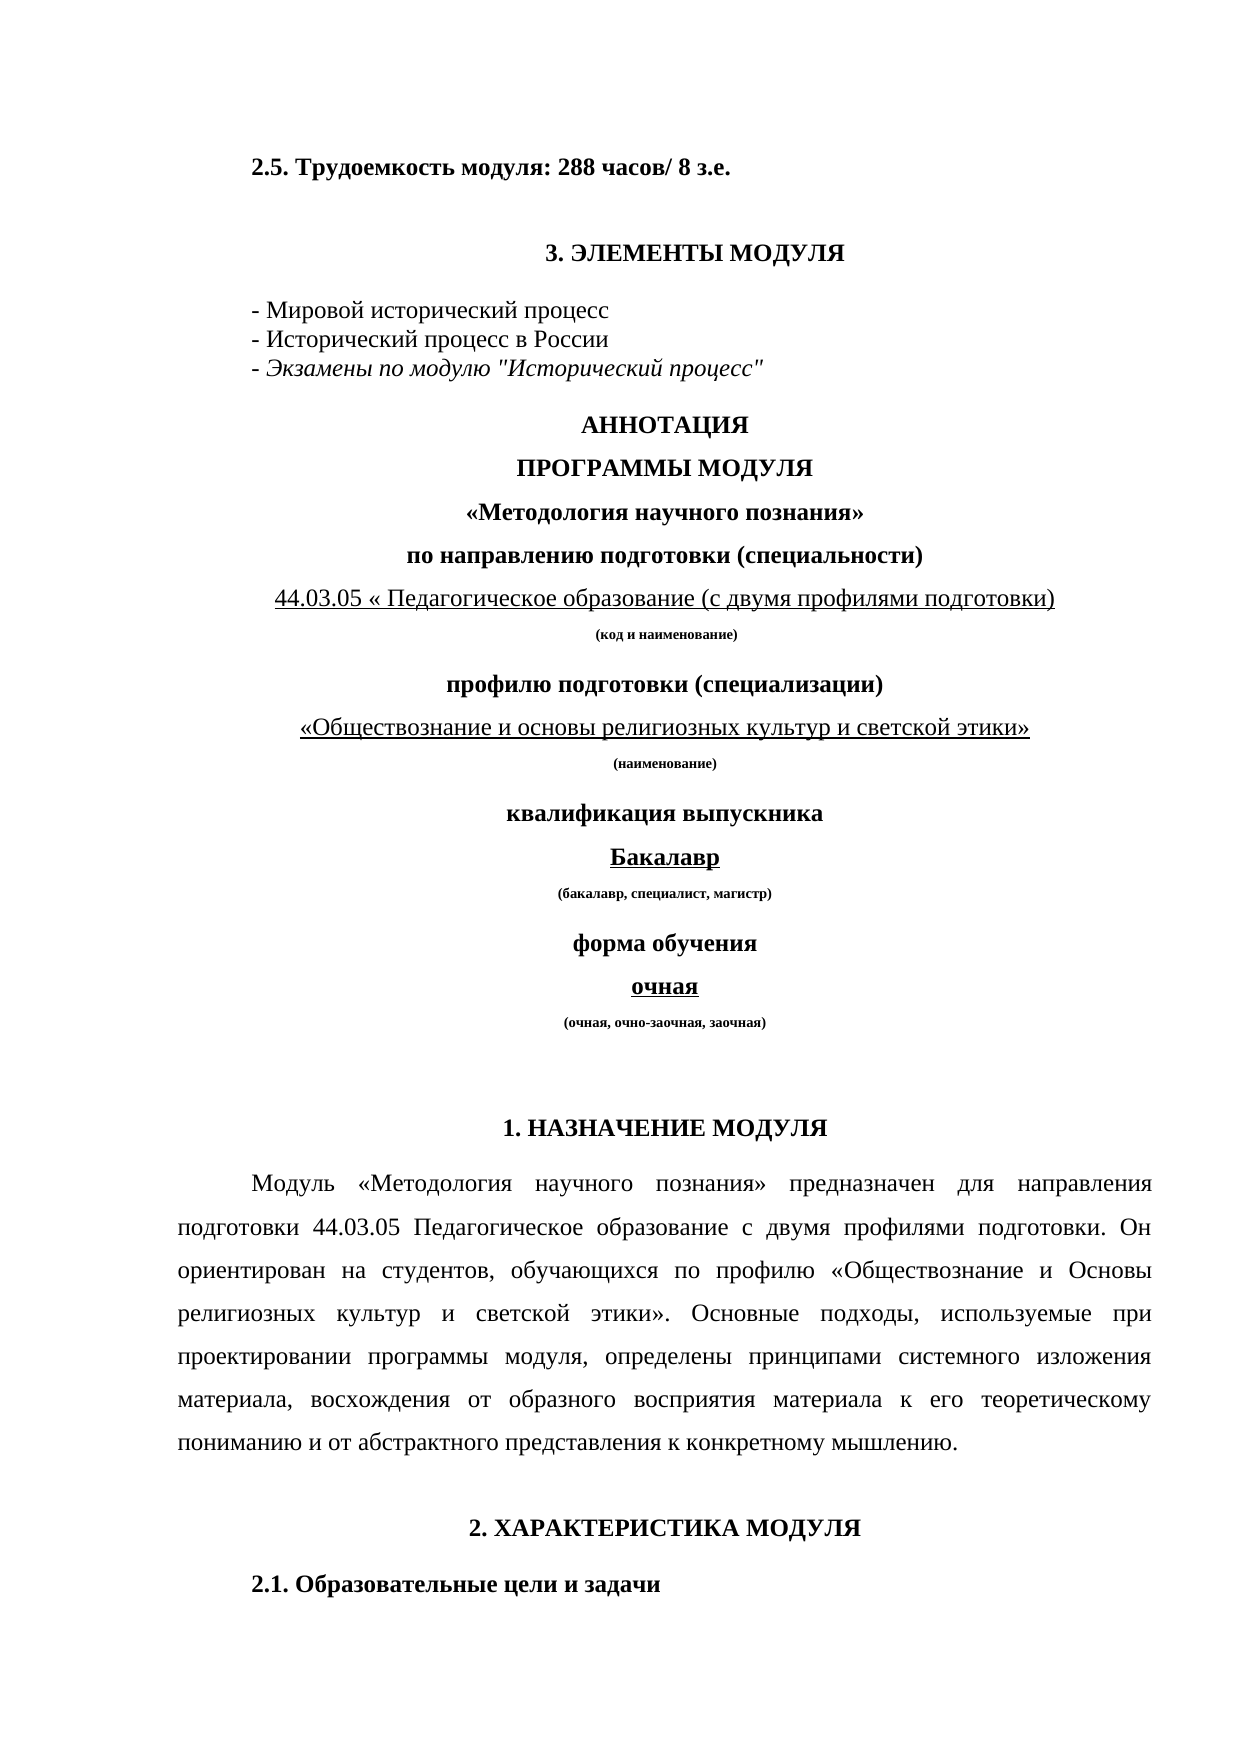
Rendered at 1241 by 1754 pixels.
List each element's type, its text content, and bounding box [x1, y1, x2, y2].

text - Экзамены по модулю "Исторический процесс" [177, 353, 1139, 382]
text (наименование) [177, 755, 1152, 784]
text «Методология научного познания» [177, 497, 1152, 525]
text Модуль «Методология научного познания» предназначен для направления подготовки 44.03.05 Педагогическое образование с двумя профилями подготовки. Он ориентирован на студентов, обучающихся по профилю «Обществознание и Основы религиозных культур и светской этики». Основные подходы, используемые при проектировании программы модуля, определены принципами системного изложения материала, восхождения от образного восприятия материала к его теоретическому пониманию и от абстрактного представления к конкретному мышлению. [177, 1168, 1152, 1456]
text 2.1. Образовательные цели и задачи [177, 1569, 1152, 1598]
text (код и наименование) [177, 626, 1152, 655]
text - Исторический процесс в России [177, 324, 1139, 353]
text - Мировой исторический процесс [177, 295, 1139, 324]
text программЫ модуля [177, 453, 1152, 482]
text (бакалавр, специалист, магистр) [177, 885, 1152, 913]
text 44.03.05 « Педагогическое образование (с двумя профилями подготовки) [177, 583, 1152, 612]
text «Обществознание и основы религиозных культур и светской этики» [177, 712, 1152, 741]
text 2. ХАРАКТЕРИСТИКА МОДУЛЯ [177, 1513, 1152, 1542]
text профилю подготовки (специализации) [177, 669, 1152, 698]
text очная [177, 971, 1152, 1000]
text АННОТАЦИЯ [177, 410, 1152, 439]
text квалификация выпускника [177, 798, 1152, 827]
text (очная, очно-заочная, заочная) [177, 1014, 1152, 1043]
text 3. ЭЛЕМЕНТЫ МОДУЛЯ [177, 238, 1139, 267]
text по направлению подготовки (специальности) [177, 540, 1152, 568]
text 1. назначение модуля [177, 1113, 1152, 1142]
text 2.5. Трудоемкость модуля: 288 часов/ 8 з.е. [177, 152, 1139, 180]
text форма обучения [177, 928, 1152, 957]
text Бакалавр [177, 842, 1152, 870]
